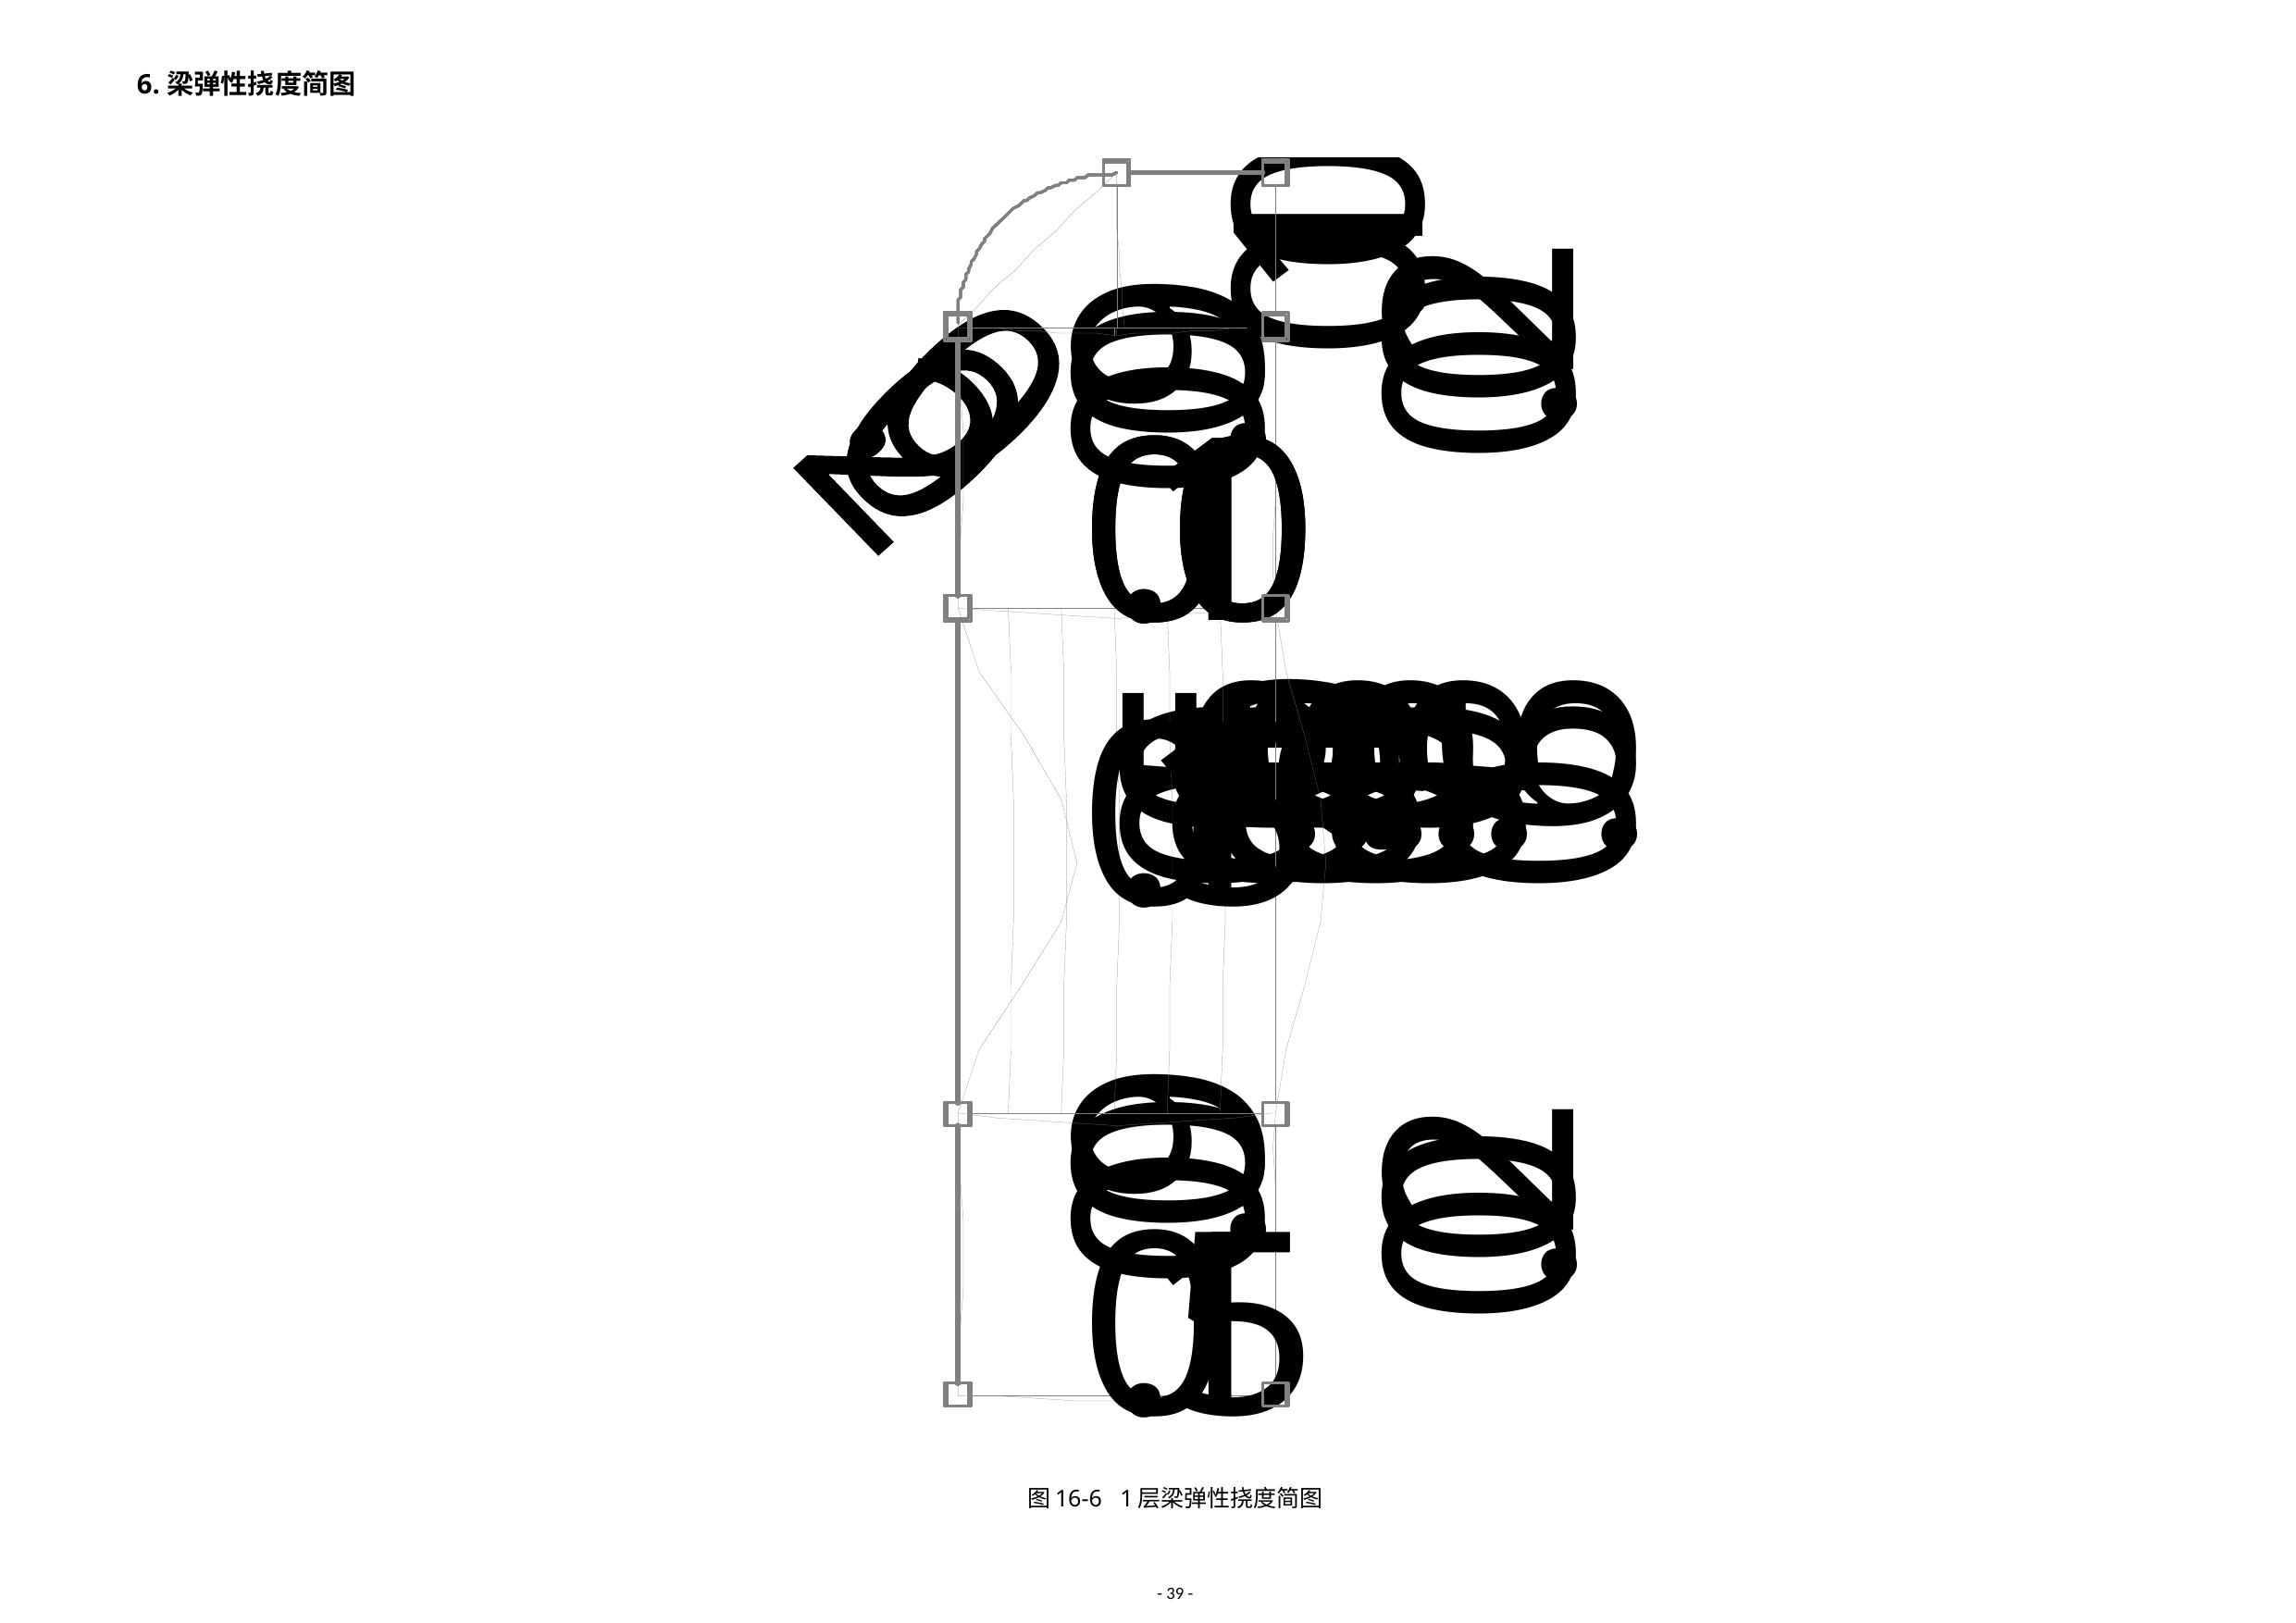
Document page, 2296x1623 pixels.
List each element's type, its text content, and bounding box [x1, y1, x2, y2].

subtitle 6. 梁弹性挠度简图 [137, 60, 2214, 104]
text 图16-6 1层梁弹性挠度简图 [137, 1475, 2214, 1518]
